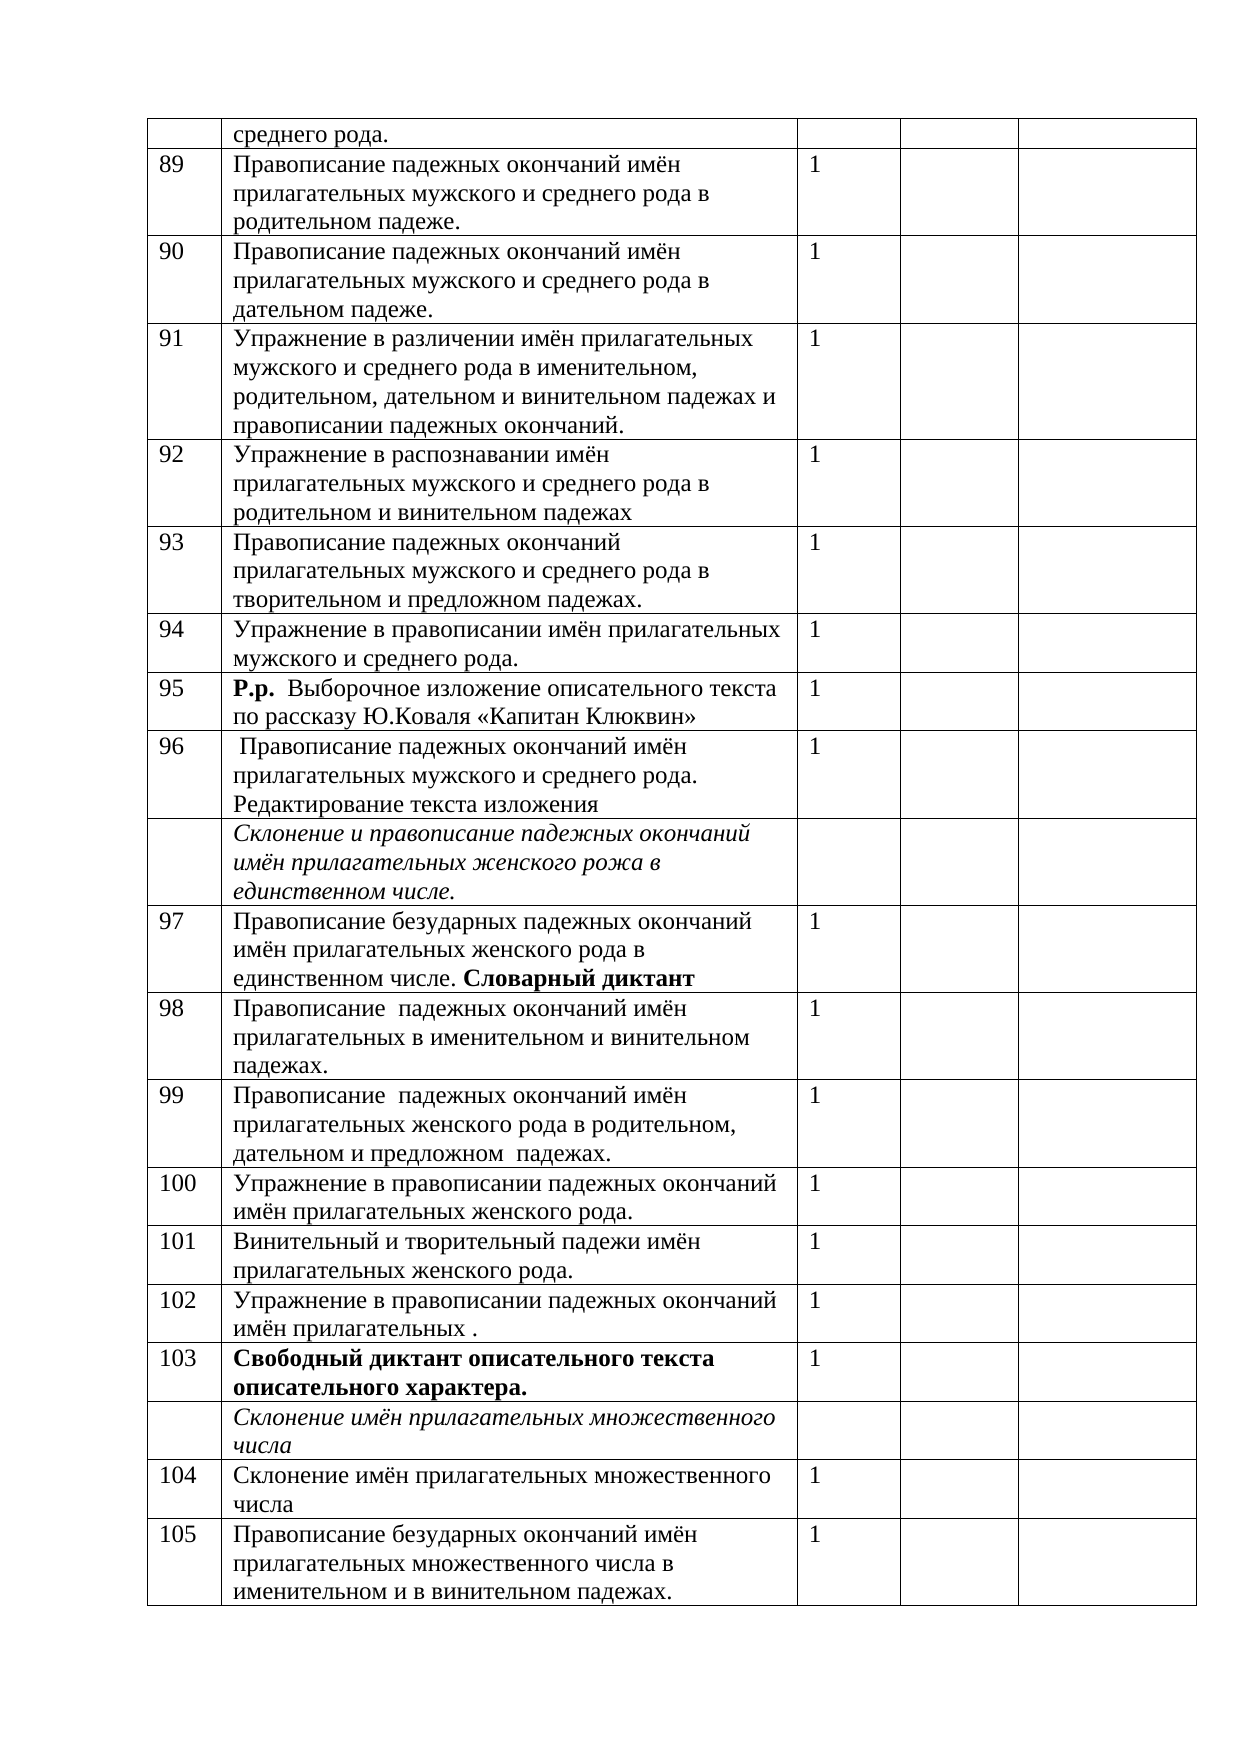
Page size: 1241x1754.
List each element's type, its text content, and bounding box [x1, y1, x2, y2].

table_cell 1 [798, 1460, 900, 1518]
table_cell 1 [798, 731, 900, 817]
table_cell [1019, 1460, 1196, 1518]
table_cell [1019, 1285, 1196, 1342]
table_cell 1 [798, 119, 900, 148]
table_cell Упражнение в различении имён прилагательных мужского и среднего рода в именительном, родительном, дательном и винительном падежах и правописании падежных окончаний. [222, 324, 797, 438]
table_cell 102 [148, 1285, 221, 1342]
table_cell [901, 1226, 1018, 1284]
table_cell 97 [148, 906, 221, 992]
table_cell [1019, 1343, 1196, 1401]
table_cell [1019, 324, 1196, 438]
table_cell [222, 119, 797, 148]
table_cell 90 [148, 236, 221, 322]
table_cell [1019, 1402, 1196, 1459]
table_cell [901, 906, 1018, 992]
table_cell [901, 440, 1018, 526]
table_cell 95 [148, 673, 221, 730]
table_cell [1019, 1226, 1196, 1284]
table_cell 99 [148, 1080, 221, 1167]
table_cell Упражнение в распознавании имён прилагательных мужского и среднего рода в родительном и винительном падежах [222, 440, 797, 526]
table_cell [1019, 149, 1196, 235]
table_cell [1019, 527, 1196, 613]
table_cell [901, 1343, 1018, 1401]
table_cell 1 [798, 906, 900, 992]
table_cell 1 [798, 993, 900, 1079]
table_cell 1 [798, 324, 900, 438]
table_cell [901, 1080, 1018, 1167]
table_cell 1 [798, 1519, 900, 1605]
table_cell 1 [798, 440, 900, 526]
table_cell 98 [148, 993, 221, 1079]
table_cell [1019, 1519, 1196, 1605]
table_cell 105 [148, 1519, 221, 1605]
table_cell [901, 527, 1018, 613]
table_cell [1019, 731, 1196, 817]
table_cell [148, 819, 221, 905]
table_cell [1019, 673, 1196, 730]
table_cell Правописание падежных окончаний имён прилагательных женского рода в родительном, дательном и предложном падежах. [222, 1080, 797, 1167]
table_cell [1019, 906, 1196, 992]
table_cell [901, 1285, 1018, 1342]
table_cell [1019, 993, 1196, 1079]
table_cell 1 [798, 1168, 900, 1225]
table_cell [1019, 614, 1196, 672]
table_cell Упражнение в правописании имён прилагательных мужского и среднего рода. [222, 614, 797, 672]
table_cell 96 [148, 731, 221, 817]
table_cell Винительный и творительный падежи имён прилагательных женского рода. [222, 1226, 797, 1284]
table_cell 88 [148, 119, 221, 148]
table_cell 1 [798, 1343, 900, 1401]
table_cell 89 [148, 149, 221, 235]
table_cell [148, 1402, 221, 1459]
table_cell [1019, 119, 1196, 148]
table_cell Склонение имён прилагательных множественного числа [222, 1460, 797, 1518]
table_cell [901, 119, 1018, 148]
table_cell [901, 149, 1018, 235]
table_cell 1 [798, 673, 900, 730]
table_cell [901, 819, 1018, 905]
table_cell 1 [798, 614, 900, 672]
table_cell Упражнение в правописании падежных окончаний имён прилагательных . [222, 1285, 797, 1342]
table_cell Свободный диктант описательного текста описательного характера. [222, 1343, 797, 1401]
table_cell Правописание падежных окончаний имён прилагательных мужского и среднего рода. Редактирование текста изложения [222, 731, 797, 817]
table_cell Склонение имён прилагательных множественного числа [222, 1402, 797, 1459]
table_cell [901, 1460, 1018, 1518]
table_cell [901, 1168, 1018, 1225]
table_cell [901, 236, 1018, 322]
table_cell [901, 731, 1018, 817]
table_cell 1 [798, 1226, 900, 1284]
table_cell 94 [148, 614, 221, 672]
table_cell [798, 1402, 900, 1459]
table_cell 1 [798, 149, 900, 235]
table_cell 100 [148, 1168, 221, 1225]
table_cell Правописание падежных окончаний имён прилагательных мужского и среднего рода в родительном падеже. [222, 149, 797, 235]
table_cell Р.р. Выборочное изложение описательного текста по рассказу Ю.Коваля «Капитан Клюквин» [222, 673, 797, 730]
table_cell 1 [798, 236, 900, 322]
table_cell [798, 819, 900, 905]
table_cell [1019, 440, 1196, 526]
table_cell Склонение и правописание падежных окончаний имён прилагательных женского рожа в единственном числе. [222, 819, 797, 905]
table_cell Упражнение в правописании падежных окончаний имён прилагательных женского рода. [222, 1168, 797, 1225]
table_cell 92 [148, 440, 221, 526]
table_cell Правописание безударных падежных окончаний имён прилагательных женского рода в единственном числе. Словарный диктант [222, 906, 797, 992]
table_cell [901, 324, 1018, 438]
table_cell Правописание падежных окончаний имён прилагательных мужского и среднего рода в дательном падеже. [222, 236, 797, 322]
table_cell 1 [798, 1285, 900, 1342]
table_cell Правописание падежных окончаний имён прилагательных в именительном и винительном падежах. [222, 993, 797, 1079]
table_cell 1 [798, 1080, 900, 1167]
table_cell 104 [148, 1460, 221, 1518]
table_cell [901, 673, 1018, 730]
table_cell [901, 1402, 1018, 1459]
table_cell [901, 993, 1018, 1079]
table_cell 91 [148, 324, 221, 438]
table_cell 101 [148, 1226, 221, 1284]
table_cell [1019, 819, 1196, 905]
table_cell 93 [148, 527, 221, 613]
table_cell [1019, 1168, 1196, 1225]
table_cell [1019, 236, 1196, 322]
table_cell 1 [798, 527, 900, 613]
table_cell Правописание падежных окончаний прилагательных мужского и среднего рода в творительном и предложном падежах. [222, 527, 797, 613]
table_cell [901, 614, 1018, 672]
table_cell [1019, 1080, 1196, 1167]
table_cell 103 [148, 1343, 221, 1401]
table_cell [901, 1519, 1018, 1605]
table_cell Правописание безударных окончаний имён прилагательных множественного числа в именительном и в винительном падежах. [222, 1519, 797, 1605]
